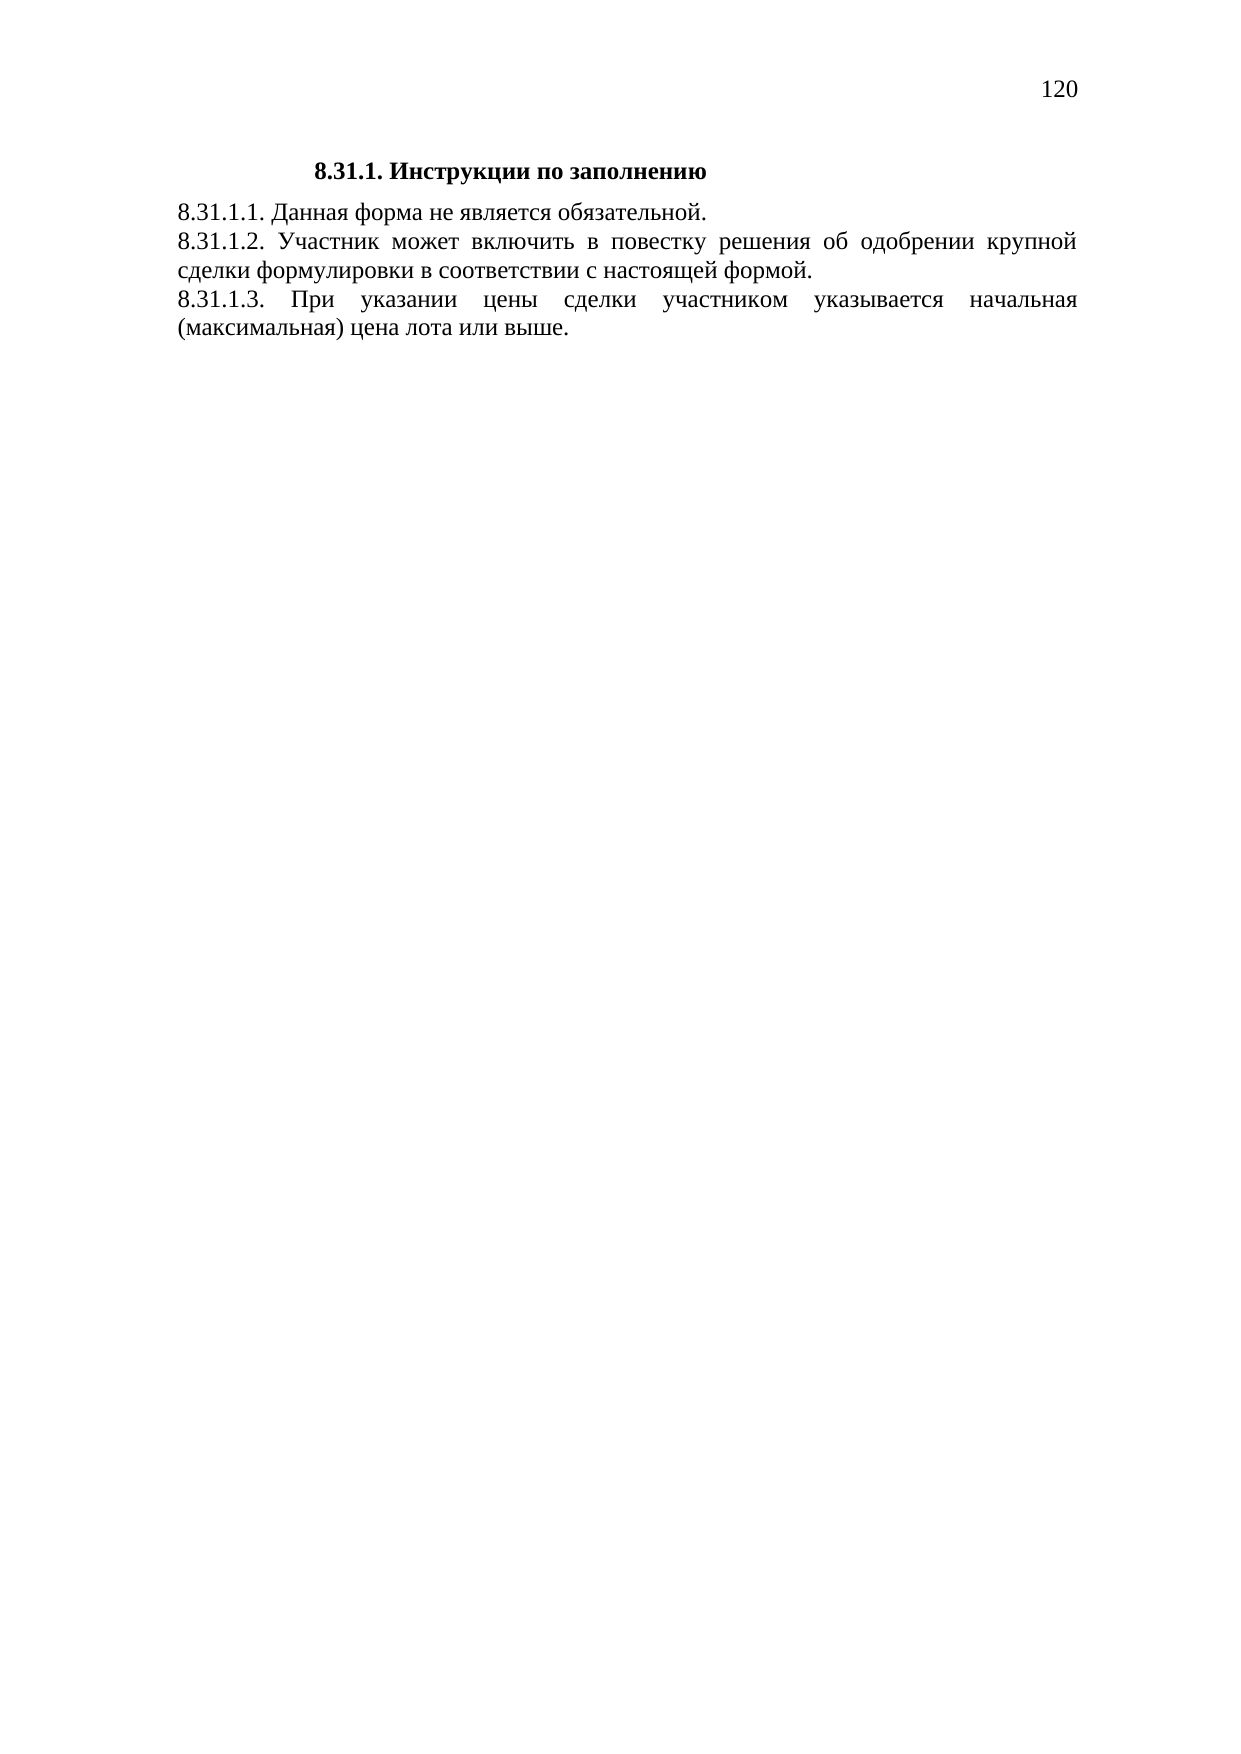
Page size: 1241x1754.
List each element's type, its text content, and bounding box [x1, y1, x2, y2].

text 8.31.1.1. Данная форма не является обязательной. [177, 197, 1078, 226]
text 8.31.1. Инструкции по заполнению [314, 156, 1078, 185]
text 8.31.1.2. Участник может включить в повестку решения об одобрении крупной сделки формулировки в соответствии с настоящей формой. [177, 226, 1078, 284]
text 8.31.1.3. При указании цены сделки участником указывается начальная (максимальная) цена лота или выше. [177, 284, 1078, 341]
